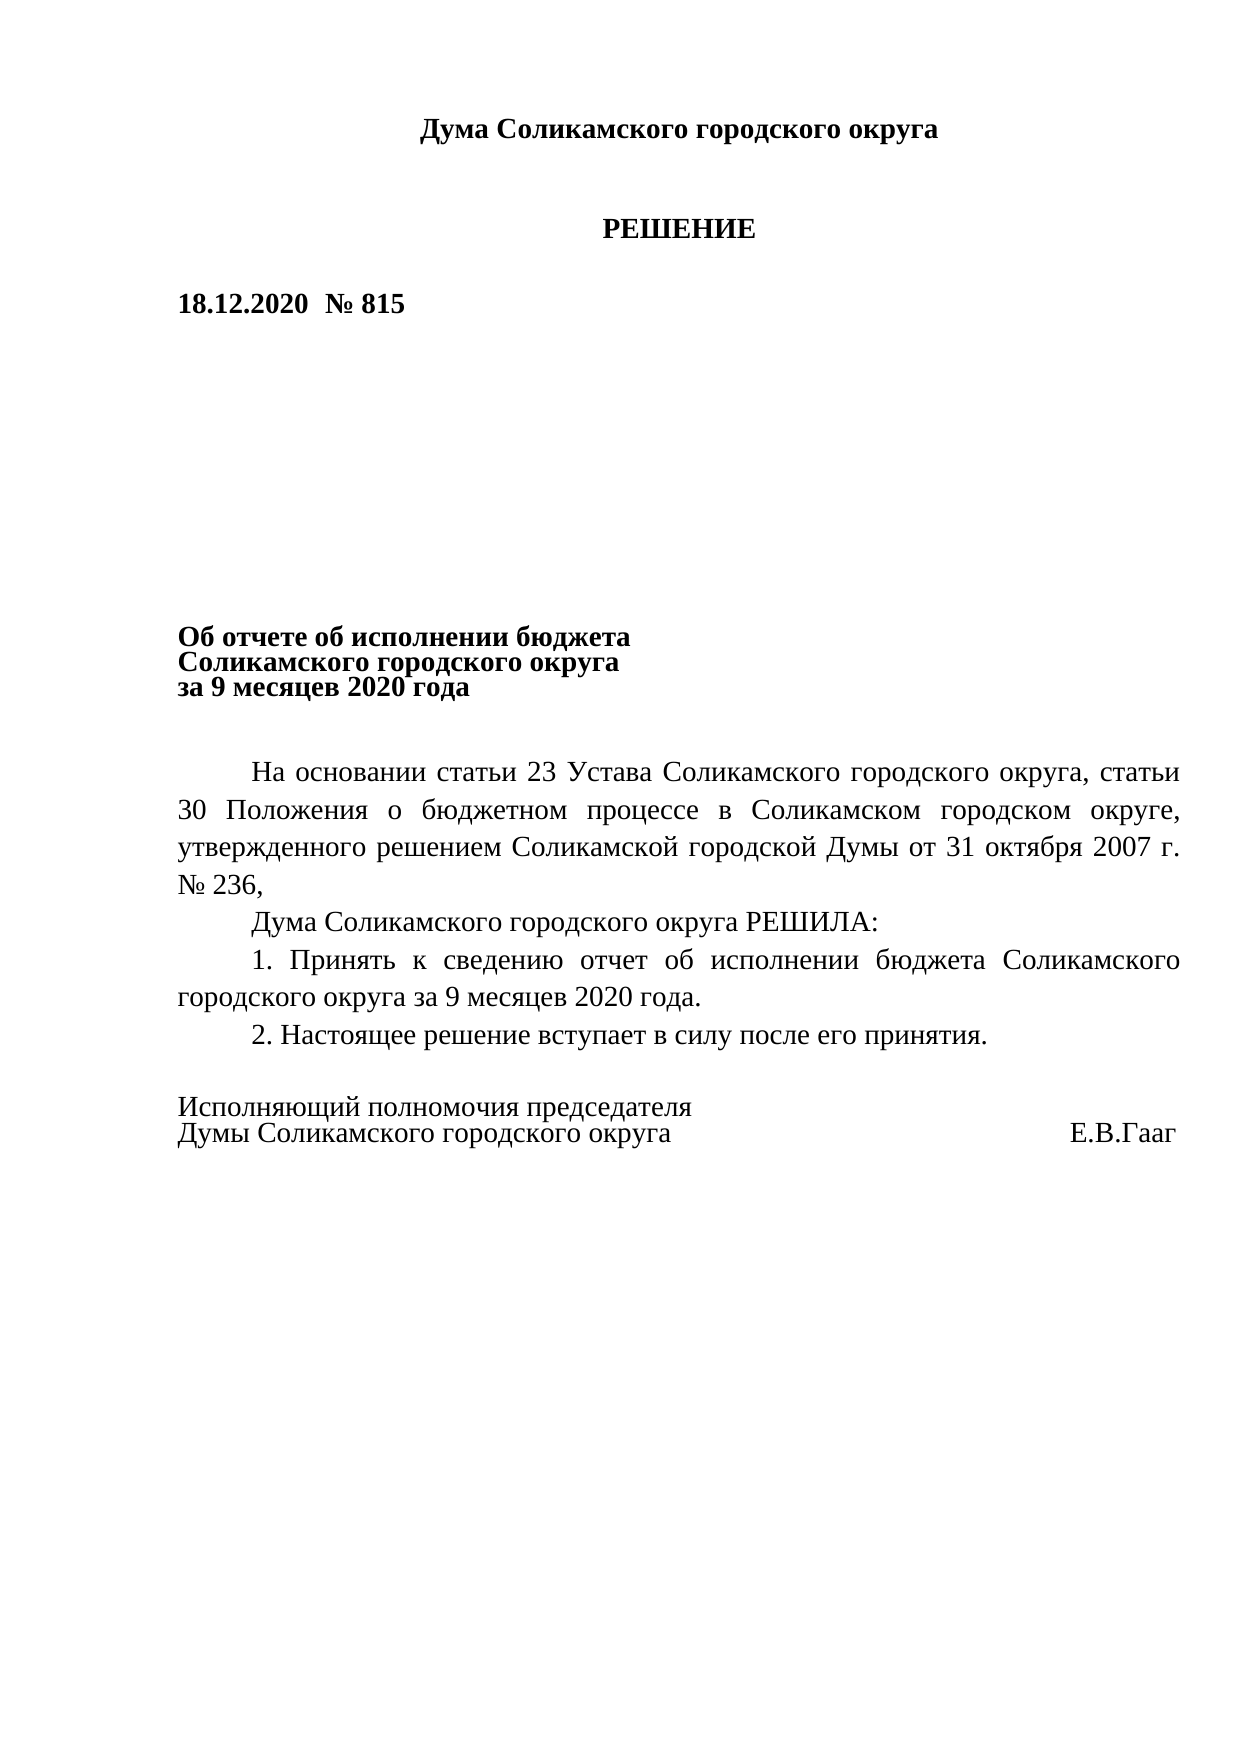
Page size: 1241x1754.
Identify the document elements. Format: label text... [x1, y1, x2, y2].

text 18.12.2020 № 815 [177, 293, 1181, 318]
text Соликамского городского округа [177, 652, 1181, 677]
text РЕШЕНИЕ [177, 218, 1181, 243]
text На основании статьи 23 Устава Соликамского городского округа, статьи 30 Положения о бюджетном процессе в Соликамском городском округе, утвержденного решением Соликамской городской Думы от 31 октября . № 236, [177, 752, 1181, 902]
text Думы Соликамского городского округа Е.В.Гааг [194, 1123, 1181, 1148]
text 1. Принять к сведению отчет об исполнении бюджета Соликамского городского округа за 9 месяцев 2020 года. [177, 939, 1181, 1014]
text Об отчете об исполнении бюджета [177, 627, 1181, 652]
text 2. Настоящее решение вступает в силу после его принятия. [177, 1014, 1181, 1052]
text Дума Соликамского городского округа [177, 118, 1181, 143]
text за 9 месяцев 2020 года [177, 677, 1181, 702]
text Дума Соликамского городского округа РЕШИЛА: [177, 902, 1181, 939]
text Исполняющий полномочия председателя [177, 1089, 1181, 1123]
